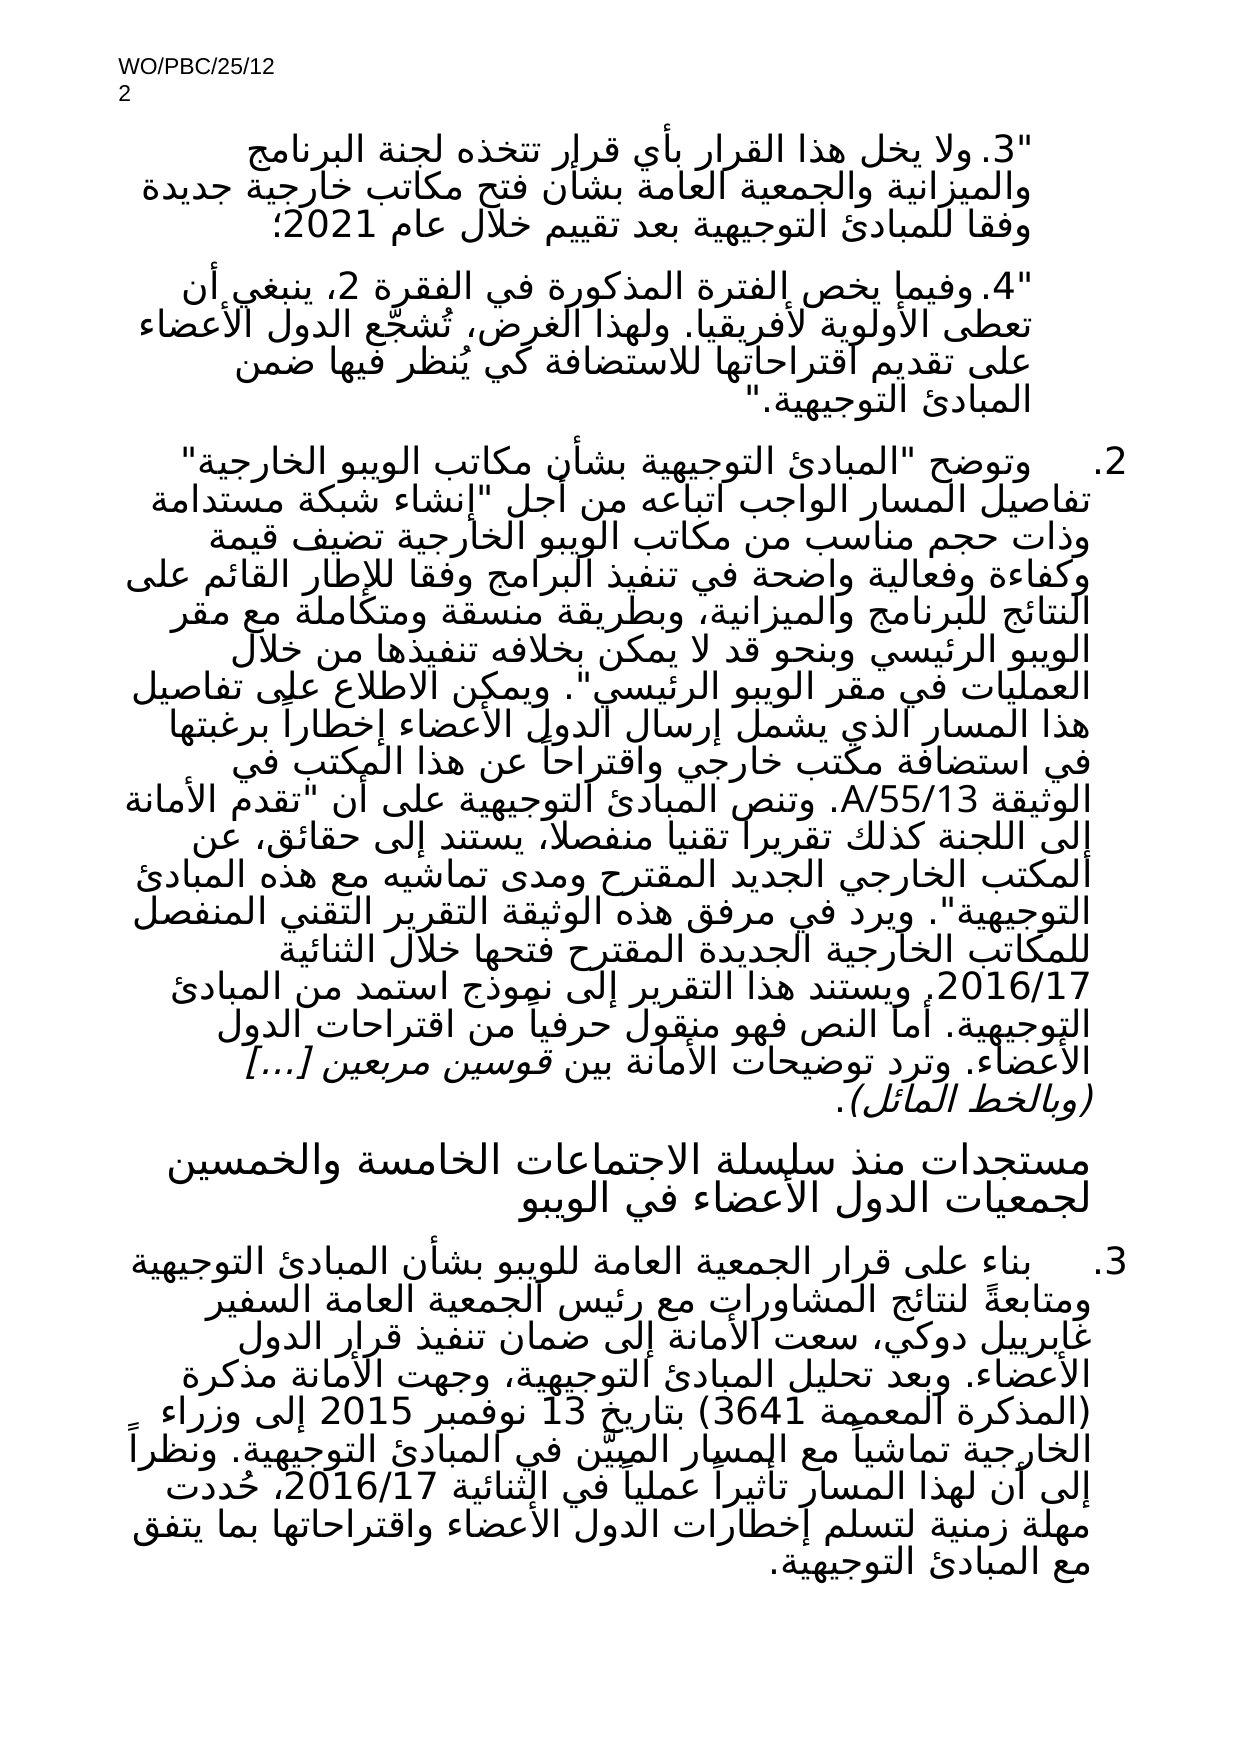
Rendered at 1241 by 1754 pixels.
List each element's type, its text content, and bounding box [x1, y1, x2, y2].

text "4. وفيما يخص الفترة المذكورة في الفقرة 2، ينبغي أن تعطى الأولوية لأفريقيا. ولهذا الغرض، تُشجّع الدول الأعضاء على تقديم اقتراحاتها للاستضافة كي يُنظر فيها ضمن المبادئ التوجيهية." [118, 270, 1033, 420]
subtitle مستجدات منذ سلسلة الاجتماعات الخامسة والخمسين لجمعيات الدول الأعضاء في الويبو [118, 1145, 1092, 1220]
text وتوضح "المبادئ التوجيهية بشأن مكاتب الويبو الخارجية" تفاصيل المسار الواجب اتباعه من أجل "إنشاء شبكة مستدامة وذات حجم مناسب من مكاتب الويبو الخارجية تضيف قيمة وكفاءة وفعالية واضحة في تنفيذ البرامج وفقا للإطار القائم على النتائج للبرنامج والميزانية، وبطريقة منسقة ومتكاملة مع مقر الويبو الرئيسي وبنحو قد لا يمكن بخلافه تنفيذها من خلال العمليات في مقر الويبو الرئيسي". ويمكن الاطلاع على تفاصيل هذا المسار الذي يشمل إرسال الدول الأعضاء إخطاراً برغبتها في استضافة مكتب خارجي واقتراحاً عن هذا المكتب في الوثيقة A/55/13. وتنص المبادئ التوجيهية على أن "تقدم الأمانة‎ ‏إلى‎ ‏اللجنة كذلك تقريرا تقنيا‎ ‏منفصلا،‎ ‏يستند‎ ‏إلى‎ ‏حقائق،‎ ‏عن‎ ‏المكتب‎ ‏الخارجي‎ ‏الجديد المقترح ومدى تماشيه مع‎ ‏هذه المبادئ‎ ‏التوجيهية". ويرد في مرفق هذه الوثيقة التقرير التقني المنفصل للمكاتب الخارجية الجديدة المقترح فتحها خلال الثنائية 2016/17. ويستند هذا التقرير إلى نموذج استمد من المبادئ التوجيهية. أما النص فهو منقول حرفياً من اقتراحات الدول الأعضاء. وترد توضيحات الأمانة بين قوسين مربعين [...] (وبالخط المائل). [118, 445, 1092, 1120]
text "3. ولا يخل هذا القرار بأي قرار تتخذه لجنة البرنامج والميزانية والجمعية العامة بشأن فتح مكاتب خارجية جديدة وفقا للمبادئ التوجيهية بعد تقييم خلال عام 2021؛ [118, 132, 1033, 245]
text بناء على قرار الجمعية العامة للويبو بشأن المبادئ التوجيهية ومتابعةً لنتائج المشاورات مع رئيس الجمعية العامة السفير غابرييل دوكي، سعت الأمانة إلى ضمان تنفيذ قرار الدول الأعضاء. وبعد تحليل المبادئ التوجيهية، وجهت الأمانة مذكرة (المذكرة المعممة 3641) بتاريخ 13 نوفمبر 2015 إلى وزراء الخارجية تماشياً مع المسار المبيَّن في المبادئ التوجيهية. ونظراً إلى أن لهذا المسار تأثيراً عملياً في الثنائية 2016/17، حُددت مهلة زمنية لتسلم إخطارات الدول الأعضاء واقتراحاتها بما يتفق مع المبادئ التوجيهية. [118, 1245, 1092, 1582]
